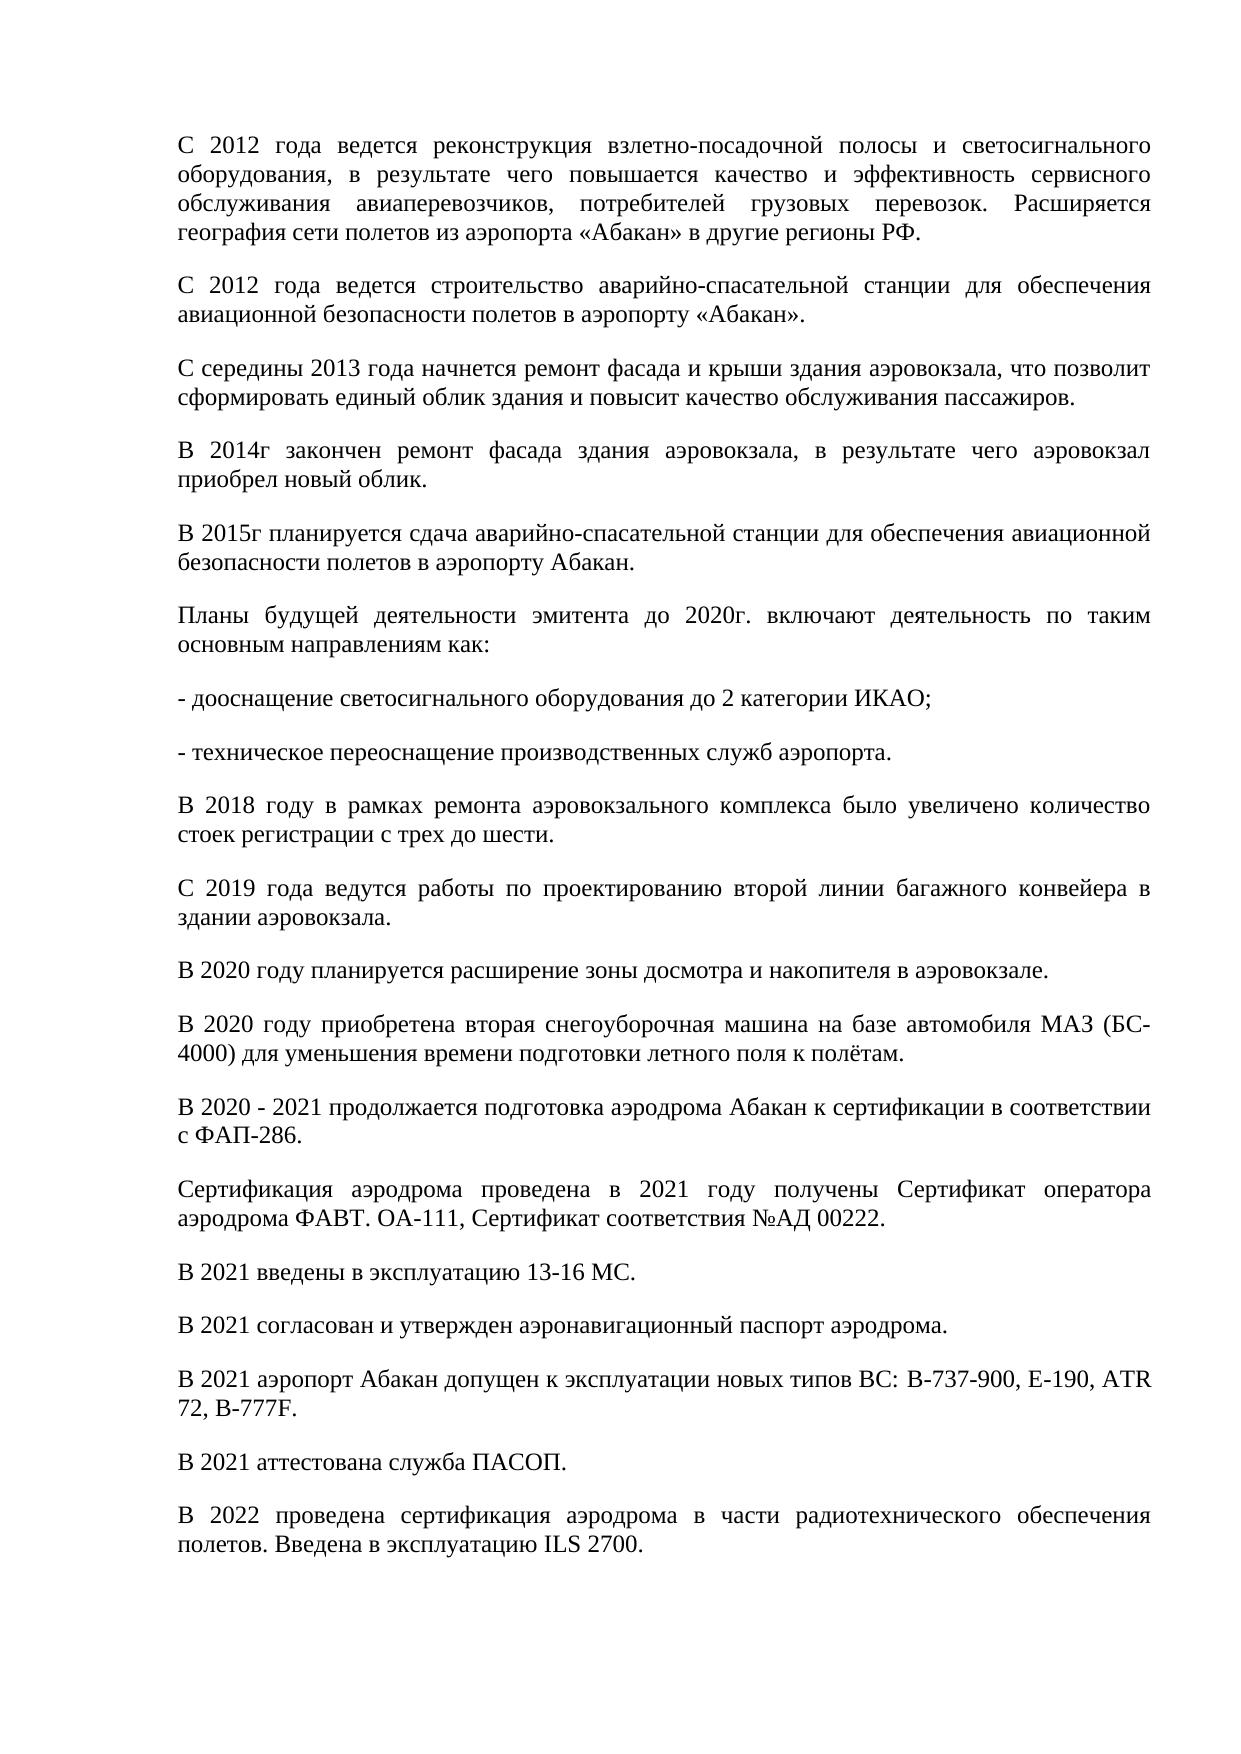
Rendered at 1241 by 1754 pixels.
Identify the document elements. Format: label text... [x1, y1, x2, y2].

text Планы будущей деятельности эмитента до 2020г. включают деятельность по таким основным направлениям как: [177, 601, 1152, 658]
text В 2020 году приобретена вторая снегоуборочная машина на базе автомобиля МАЗ (БС-4000) для уменьшения времени подготовки летного поля к полётам. [177, 1009, 1152, 1067]
text В 2020 - 2021 продолжается подготовка аэродрома Абакан к сертификации в соответствии с ФАП-286. [177, 1092, 1152, 1149]
text С 2019 года ведутся работы по проектированию второй линии багажного конвейера в здании аэровокзала. [177, 873, 1152, 931]
text В 2014г закончен ремонт фасада здания аэровокзала, в результате чего аэровокзал приобрел новый облик. [177, 436, 1152, 493]
text В 2021 аэропорт Абакан допущен к эксплуатации новых типов ВС: B-737-900, E-190, ATR 72, B-777F. [177, 1364, 1152, 1422]
text В 2018 году в рамках ремонта аэровокзального комплекса было увеличено количество стоек регистрации с трех до шести. [177, 791, 1152, 848]
text С середины 2013 года начнется ремонт фасада и крыши здания аэровокзала, что позволит сформировать единый облик здания и повысит качество обслуживания пассажиров. [177, 353, 1152, 411]
text С 2012 года ведется строительство аварийно-спасательной станции для обеспечения авиационной безопасности полетов в аэропорту «Абакан». [177, 271, 1152, 328]
text В 2021 аттестована служба ПАСОП. [177, 1447, 1152, 1476]
text - техническое переоснащение производственных служб аэропорта. [177, 737, 1152, 766]
text В 2020 году планируется расширение зоны досмотра и накопителя в аэровокзале. [177, 956, 1152, 984]
text В 2022 проведена сертификация аэродрома в части радиотехнического обеспечения полетов. Введена в эксплуатацию ILS 2700. [177, 1501, 1152, 1558]
text В 2021 введены в эксплуатацию 13-16 МС. [177, 1257, 1152, 1286]
text - дооснащение светосигнального оборудования до 2 категории ИКАО; [177, 683, 1152, 712]
text Сертификация аэродрома проведена в 2021 году получены Сертификат оператора аэродрома ФАВТ. ОА-111, Сертификат соответствия №АД 00222. [177, 1174, 1152, 1232]
text В 2015г планируется сдача аварийно-спасательной станции для обеспечения авиационной безопасности полетов в аэропорту Абакан. [177, 518, 1152, 576]
text С 2012 года ведется реконструкция взлетно-посадочной полосы и светосигнального оборудования, в результате чего повышается качество и эффективность сервисного обслуживания авиаперевозчиков, потребителей грузовых перевозок. Расширяется география сети полетов из аэропорта «Абакан» в другие регионы РФ. [177, 131, 1152, 246]
text В 2021 согласован и утвержден аэронавигационный паспорт аэродрома. [177, 1311, 1152, 1339]
